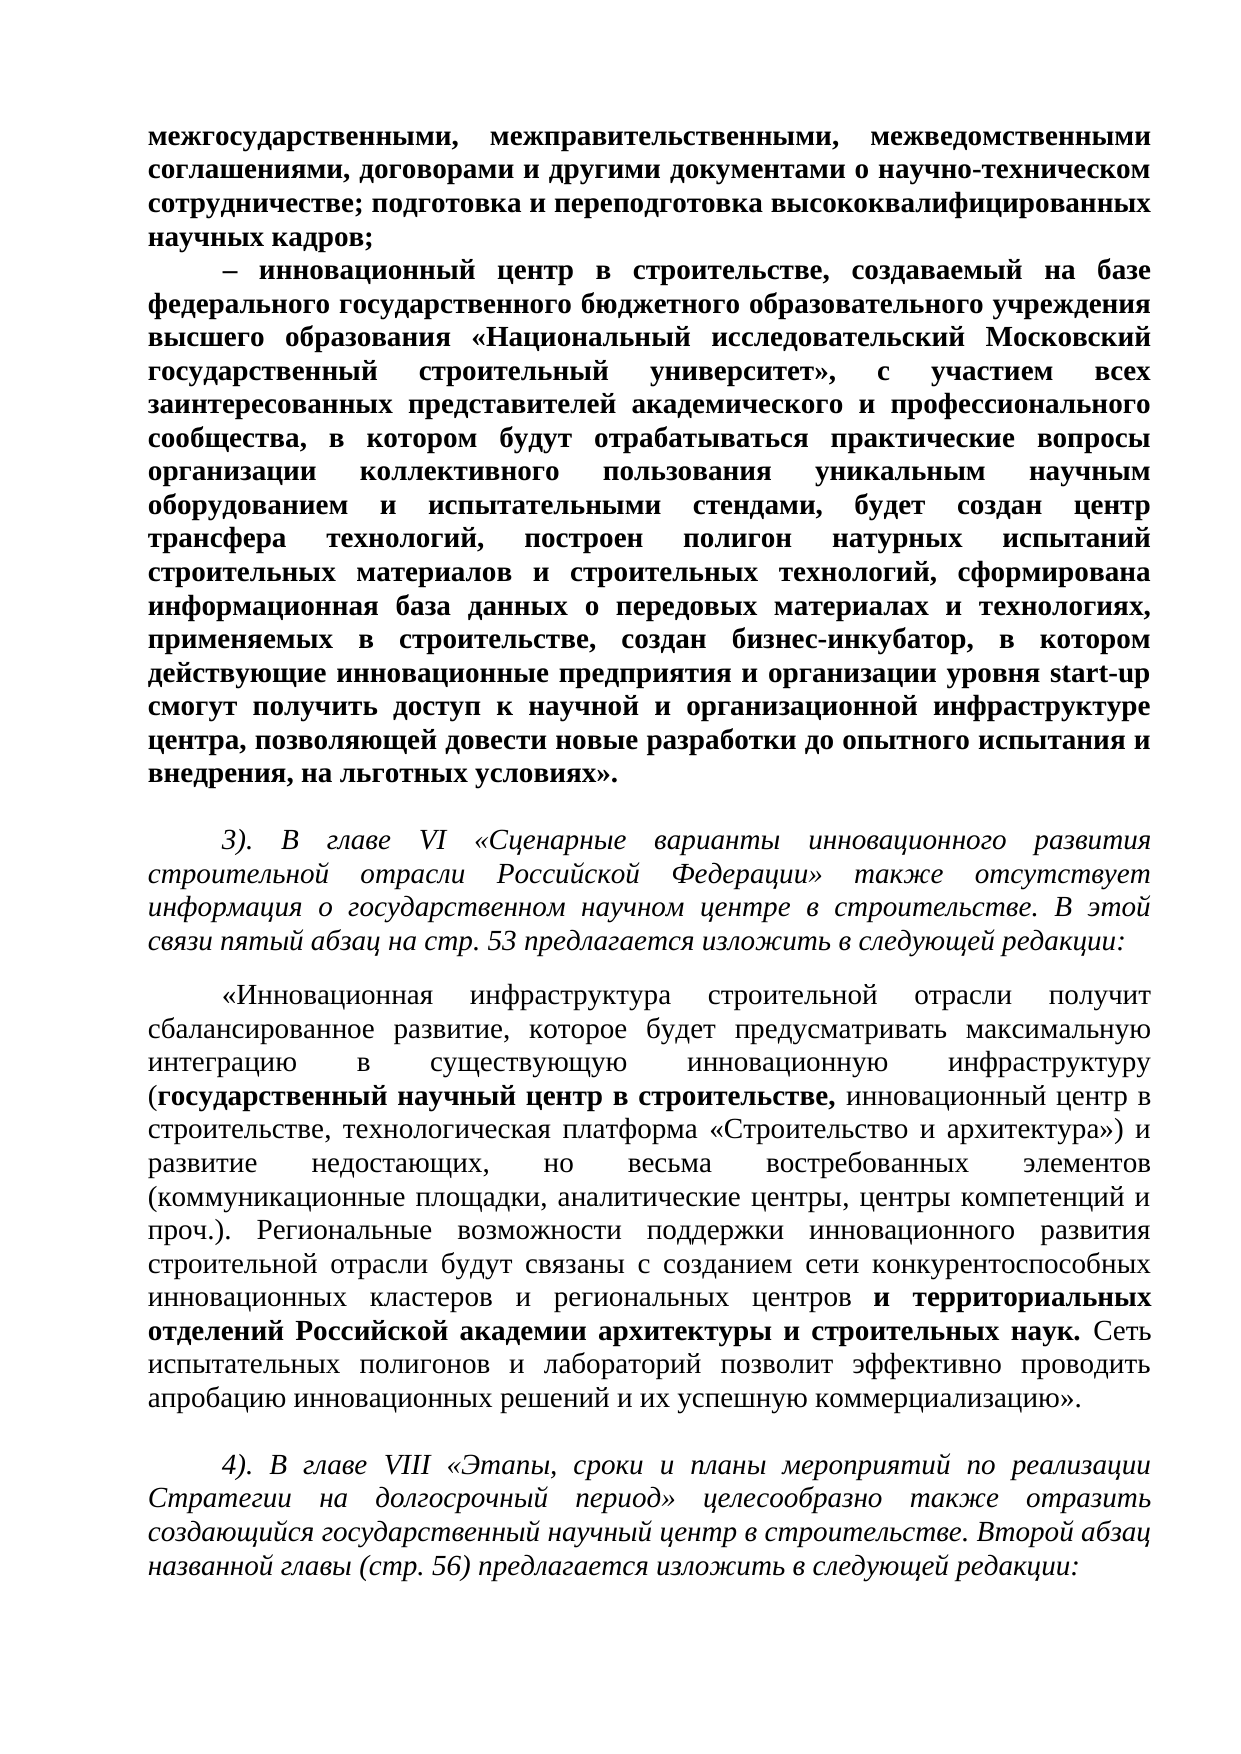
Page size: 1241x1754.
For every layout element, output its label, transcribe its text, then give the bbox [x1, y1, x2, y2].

text – инновационный центр в строительстве, создаваемый на базе федерального государственного бюджетного образовательного учреждения высшего образования «Национальный исследовательский Московский государственный строительный университет», с участием всех заинтересованных представителей академического и профессионального сообщества, в котором будут отрабатываться практические вопросы организации коллективного пользования уникальным научным оборудованием и испытательными стендами, будет создан центр трансфера технологий, построен полигон натурных испытаний строительных материалов и строительных технологий, сформирована информационная база данных о передовых материалах и технологиях, применяемых в строительстве, создан бизнес-инкубатор, в котором действующие инновационные предприятия и организации уровня start-up смогут получить доступ к научной и организационной инфраструктуре центра, позволяющей довести новые разработки до опытного испытания и внедрения, на льготных условиях». [148, 252, 1152, 789]
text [148, 118, 1152, 252]
text «Инновационная инфраструктура строительной отрасли получит сбалансированное развитие, которое будет предусматривать максимальную интеграцию в существующую инновационную инфраструктуру (государственный научный центр в строительстве, инновационный центр в строительстве, технологическая платформа «Строительство и архитектура») и развитие недостающих, но весьма востребованных элементов (коммуникационные площадки, аналитические центры, центры компетенций и проч.). Региональные возможности поддержки инновационного развития строительной отрасли будут связаны с созданием сети конкурентоспособных инновационных кластеров и региональных центров и территориальных отделений Российской академии архитектуры и строительных наук. Сеть испытательных полигонов и лабораторий позволит эффективно проводить апробацию инновационных решений и их успешную коммерциализацию». [148, 977, 1152, 1413]
list 3). В главе VI «Сценарные варианты инновационного развития строительной отрасли Российской Федерации» также отсутствует информация о государственном научном центре в строительстве. В этой связи пятый абзац на стр. 53 предлагается изложить в следующей редакции: [148, 822, 1152, 957]
list 4). В главе VIII «Этапы, сроки и планы мероприятий по реализации Стратегии на долгосрочный период» целесообразно также отразить создающийся государственный научный центр в строительстве. Второй абзац названной главы (стр. 56) предлагается изложить в следующей редакции: [148, 1447, 1152, 1581]
